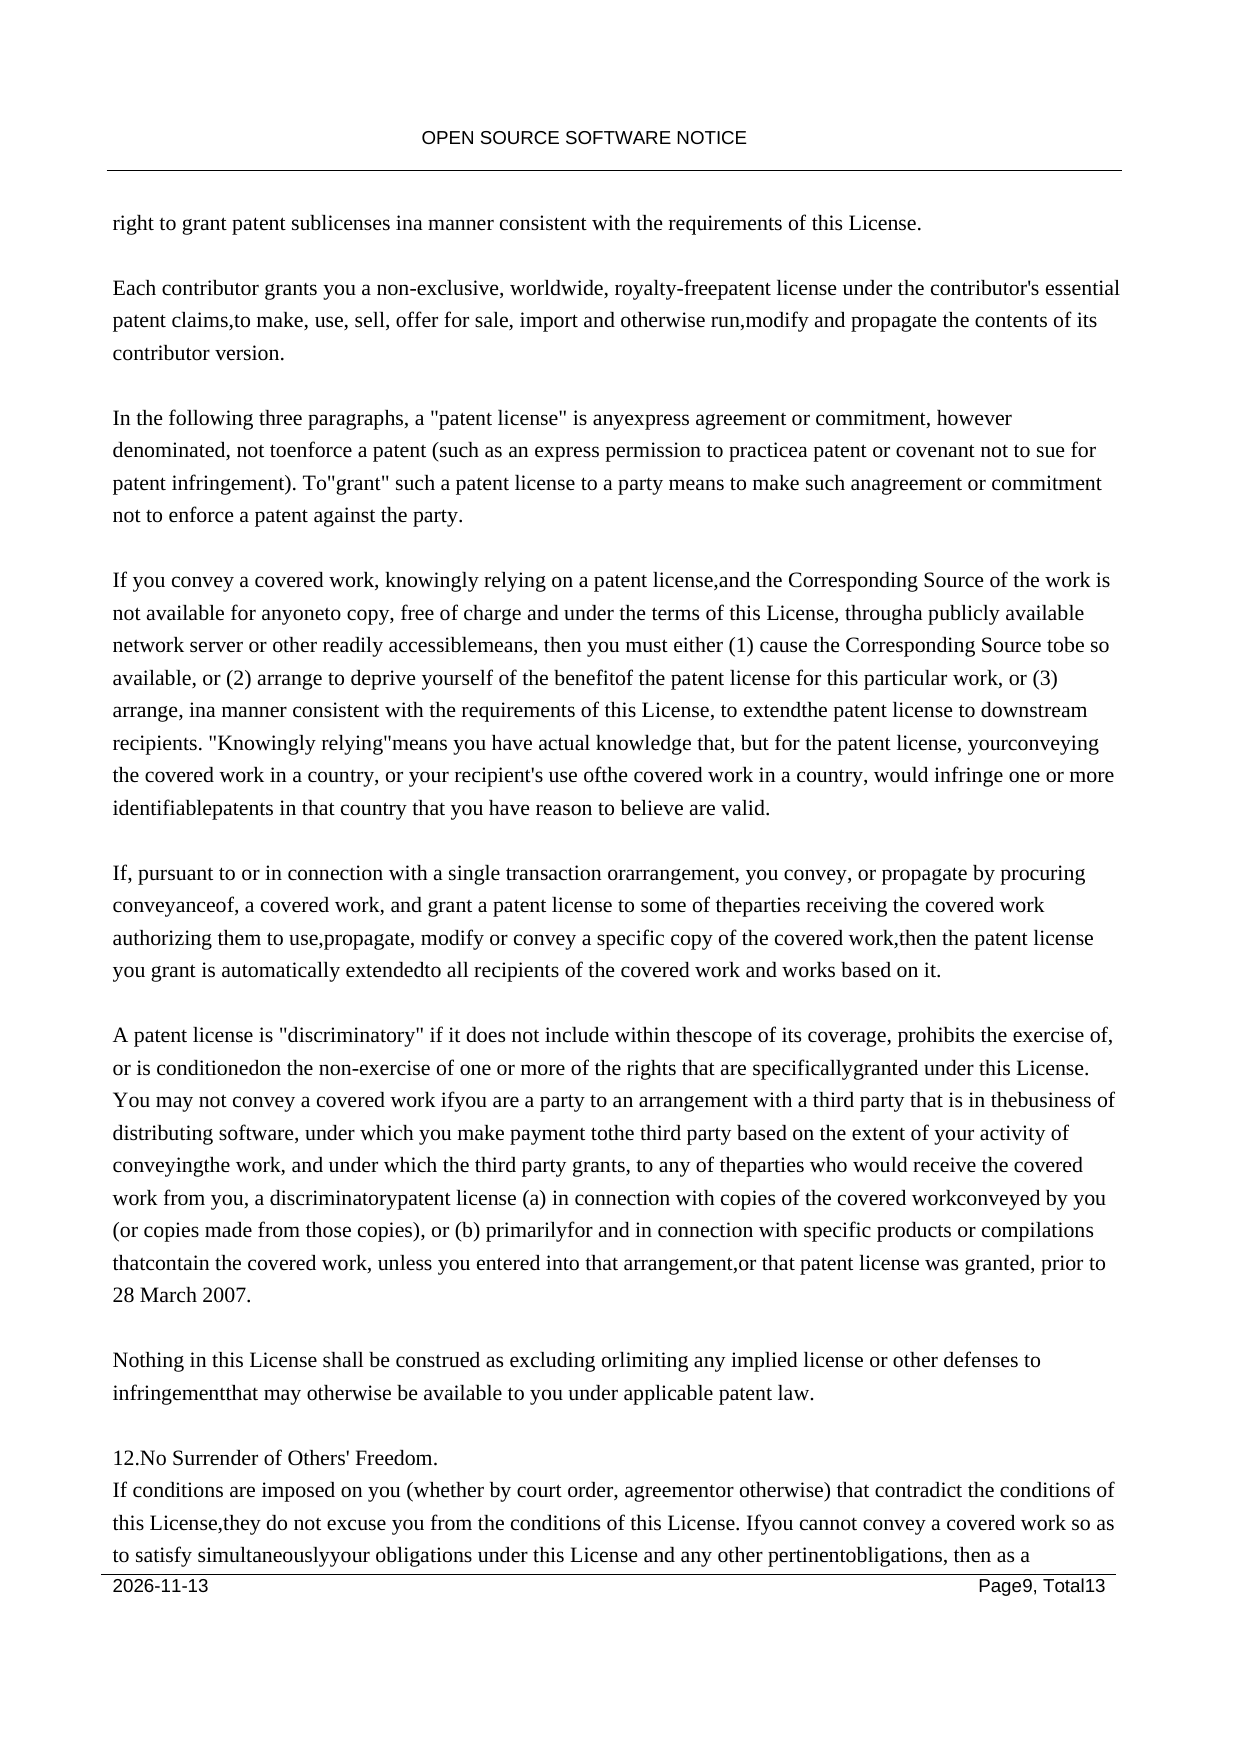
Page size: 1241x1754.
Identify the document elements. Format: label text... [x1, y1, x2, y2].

text 12.No Surrender of Others' Freedom. [112, 1441, 1128, 1474]
text A patent license is "discriminatory" if it does not include within thescope of its coverage, prohibits the exercise of, or is conditionedon the non-exercise of one or more of the rights that are specificallygranted under this License. You may not convey a covered work ifyou are a party to an arrangement with a third party that is in thebusiness of distributing software, under which you make payment tothe third party based on the extent of your activity of conveyingthe work, and under which the third party grants, to any of theparties who would receive the covered work from you, a discriminatorypatent license (a) in connection with copies of the covered workconveyed by you (or copies made from those copies), or (b) primarilyfor and in connection with specific products or compilations thatcontain the covered work, unless you entered into that arrangement,or that patent license was granted, prior to 28 March 2007. [112, 1019, 1128, 1311]
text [112, 206, 1128, 239]
text Nothing in this License shall be construed as excluding orlimiting any implied license or other defenses to infringementthat may otherwise be available to you under applicable patent law. [112, 1344, 1128, 1409]
text If, pursuant to or in connection with a single transaction orarrangement, you convey, or propagate by procuring conveyanceof, a covered work, and grant a patent license to some of theparties receiving the covered work authorizing them to use,propagate, modify or convey a specific copy of the covered work,then the patent license you grant is automatically extendedto all recipients of the covered work and works based on it. [112, 856, 1128, 986]
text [112, 1474, 1128, 1571]
text In the following three paragraphs, a "patent license" is anyexpress agreement or commitment, however denominated, not toenforce a patent (such as an express permission to practicea patent or covenant not to sue for patent infringement). To"grant" such a patent license to a party means to make such anagreement or commitment not to enforce a patent against the party. [112, 401, 1128, 531]
text If you convey a covered work, knowingly relying on a patent license,and the Corresponding Source of the work is not available for anyoneto copy, free of charge and under the terms of this License, througha publicly available network server or other readily accessiblemeans, then you must either (1) cause the Corresponding Source tobe so available, or (2) arrange to deprive yourself of the benefitof the patent license for this particular work, or (3) arrange, ina manner consistent with the requirements of this License, to extendthe patent license to downstream recipients. "Knowingly relying"means you have actual knowledge that, but for the patent license, yourconveying the covered work in a country, or your recipient's use ofthe covered work in a country, would infringe one or more identifiablepatents in that country that you have reason to believe are valid. [112, 564, 1128, 824]
text Each contributor grants you a non-exclusive, worldwide, royalty-freepatent license under the contributor's essential patent claims,to make, use, sell, offer for sale, import and otherwise run,modify and propagate the contents of its contributor version. [112, 271, 1128, 369]
